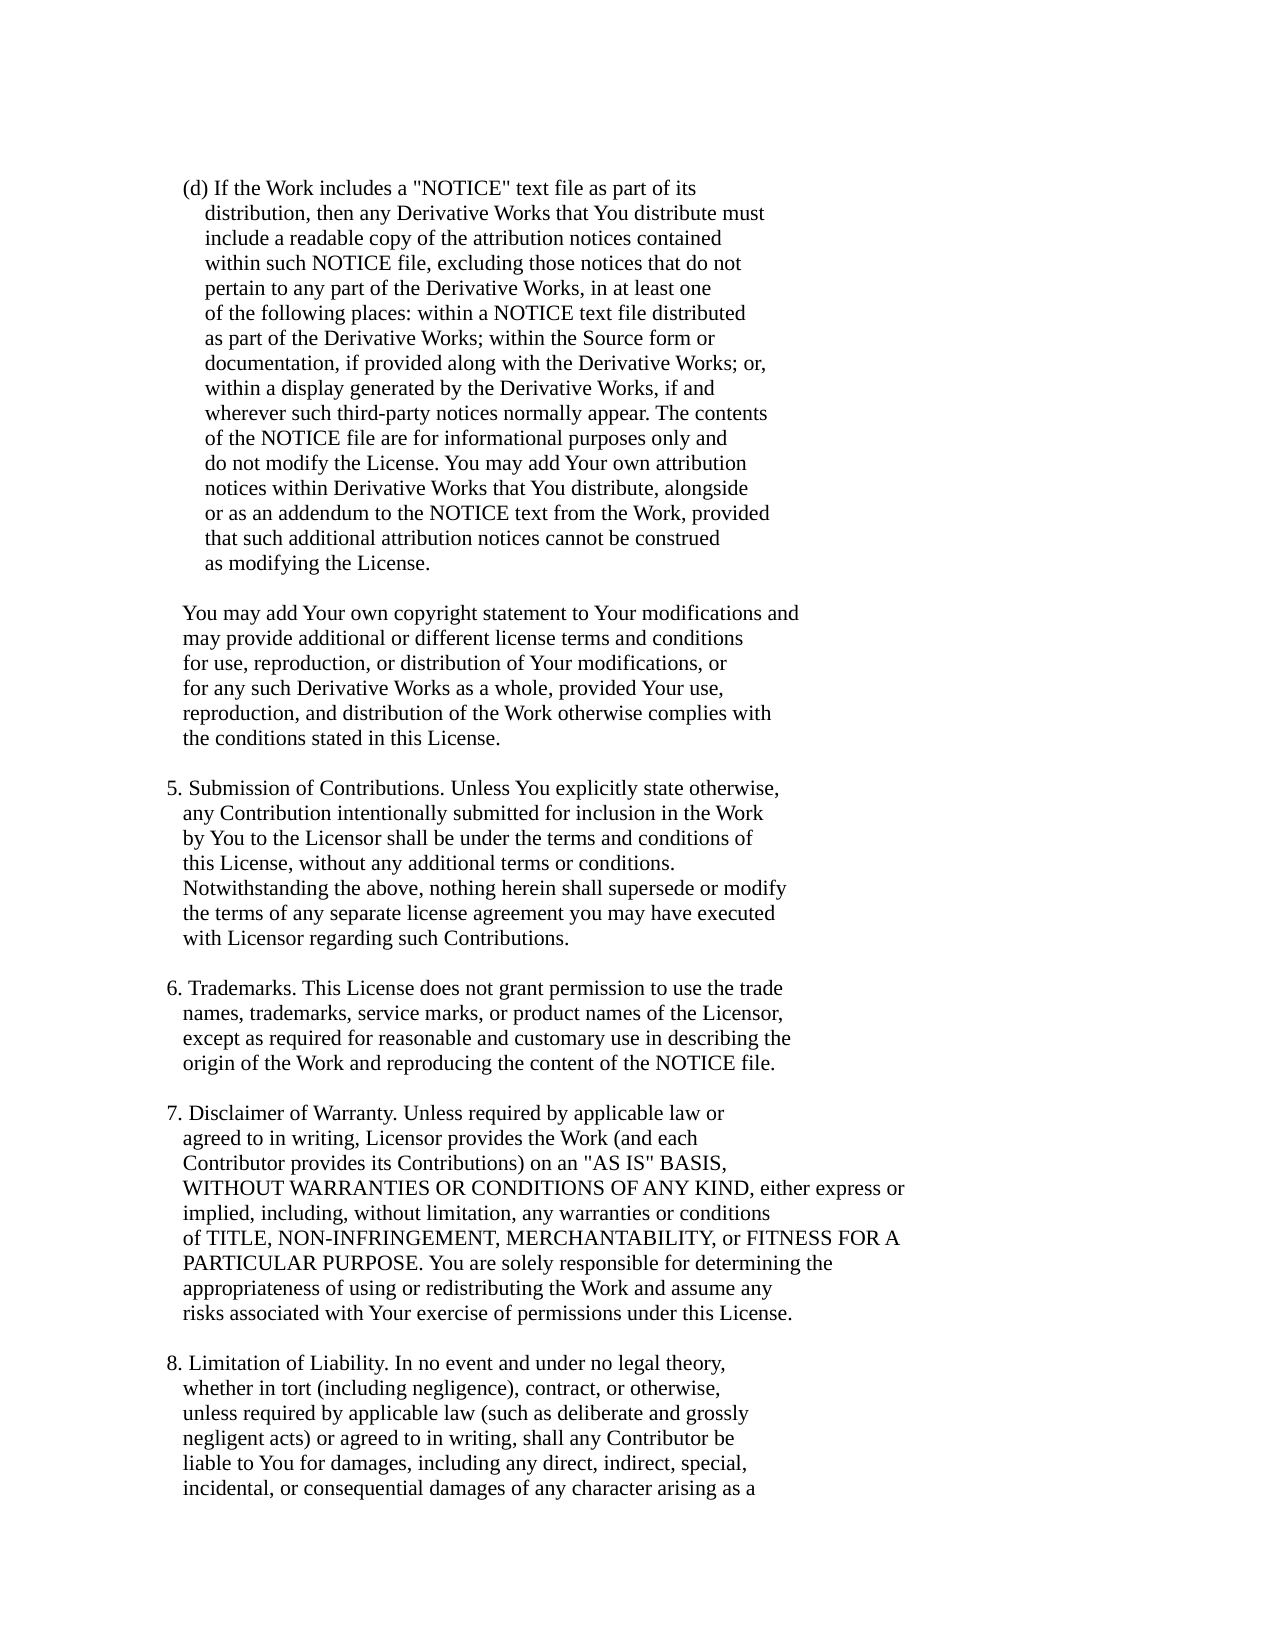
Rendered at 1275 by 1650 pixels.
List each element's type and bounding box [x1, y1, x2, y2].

text [150, 150, 1125, 1500]
